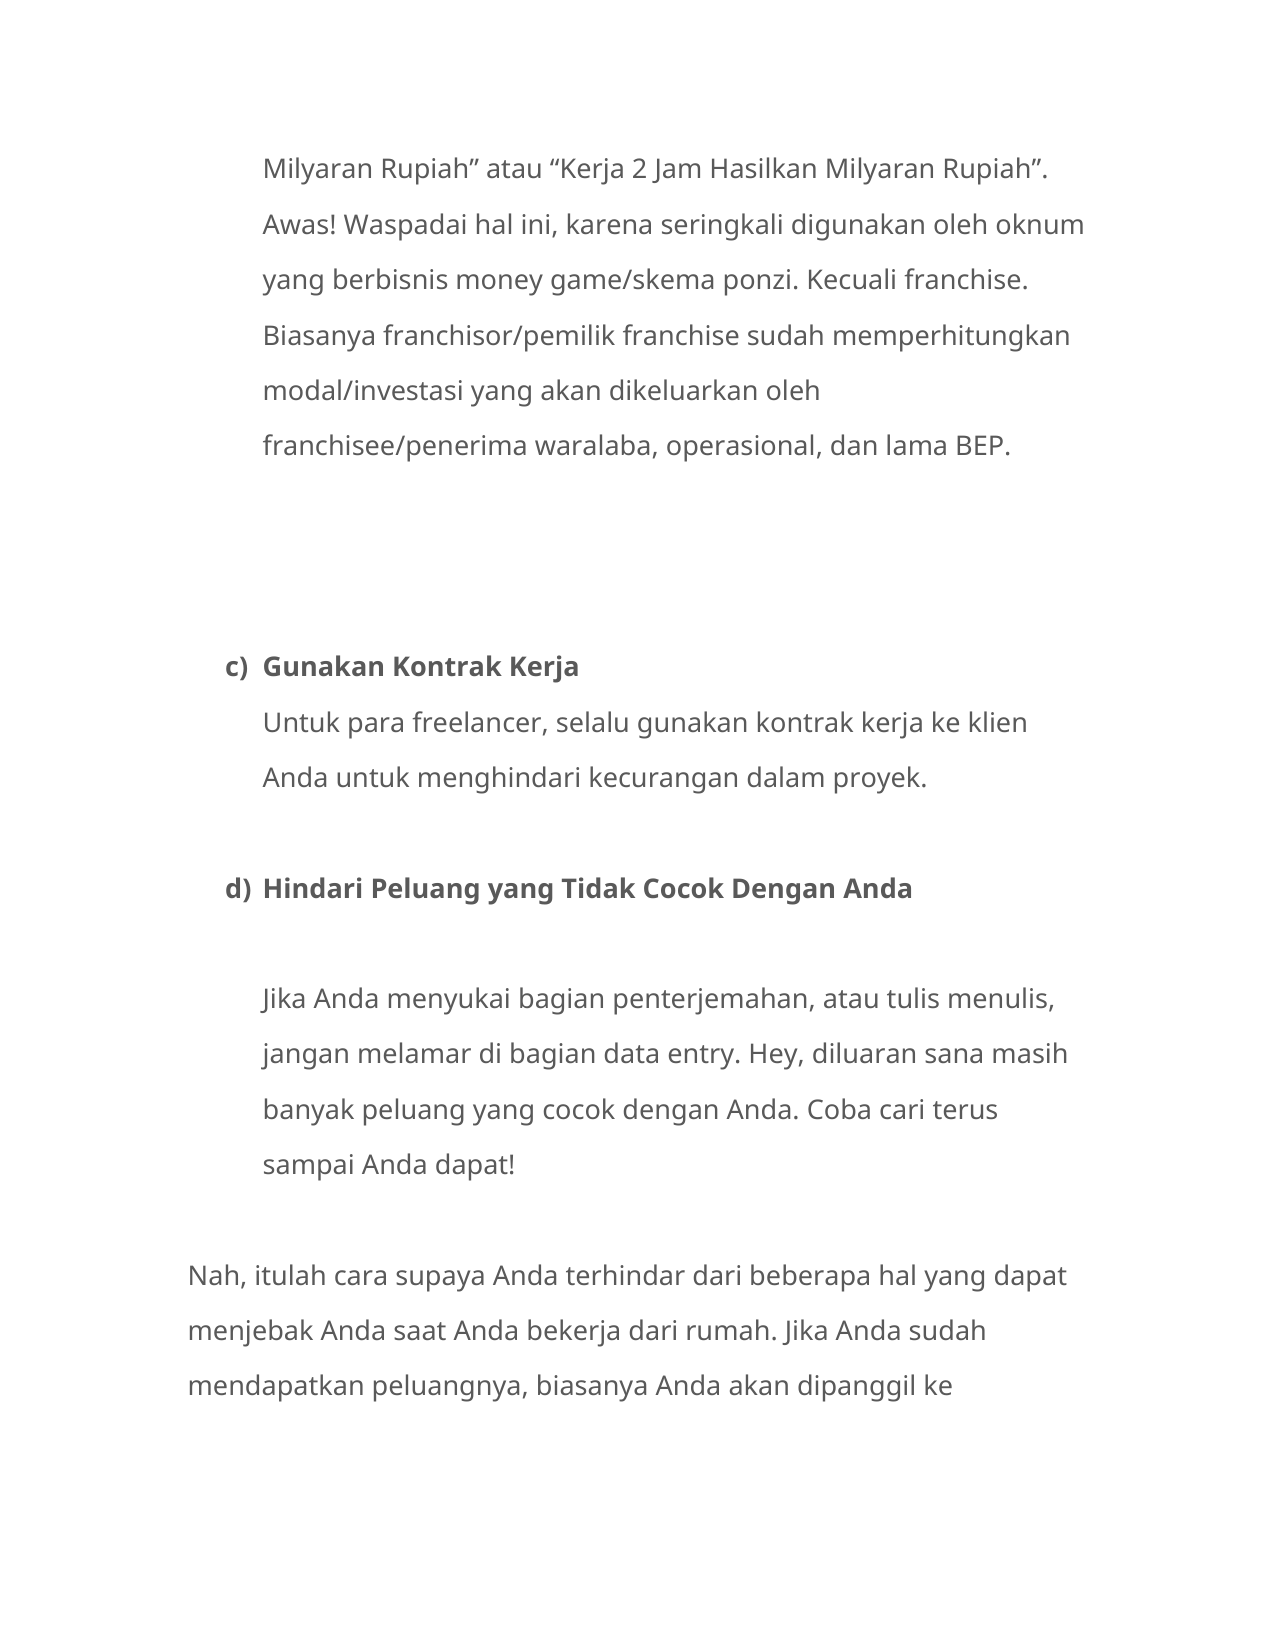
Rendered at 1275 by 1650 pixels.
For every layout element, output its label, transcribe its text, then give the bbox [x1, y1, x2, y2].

list Untuk para freelancer, selalu gunakan kontrak kerja ke klien Anda untuk menghindari kecurangan dalam proyek. [262, 703, 1087, 795]
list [262, 150, 1087, 463]
list Hindari Peluang yang Tidak Cocok Dengan Anda [225, 869, 1087, 906]
list Gunakan Kontrak Kerja [225, 648, 1087, 685]
list Jika Anda menyukai bagian penterjemahan, atau tulis menulis, jangan melamar di bagian data entry. Hey, diluaran sana masih banyak peluang yang cocok dengan Anda. Coba cari terus sampai Anda dapat! [262, 980, 1087, 1182]
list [187, 1256, 1087, 1404]
